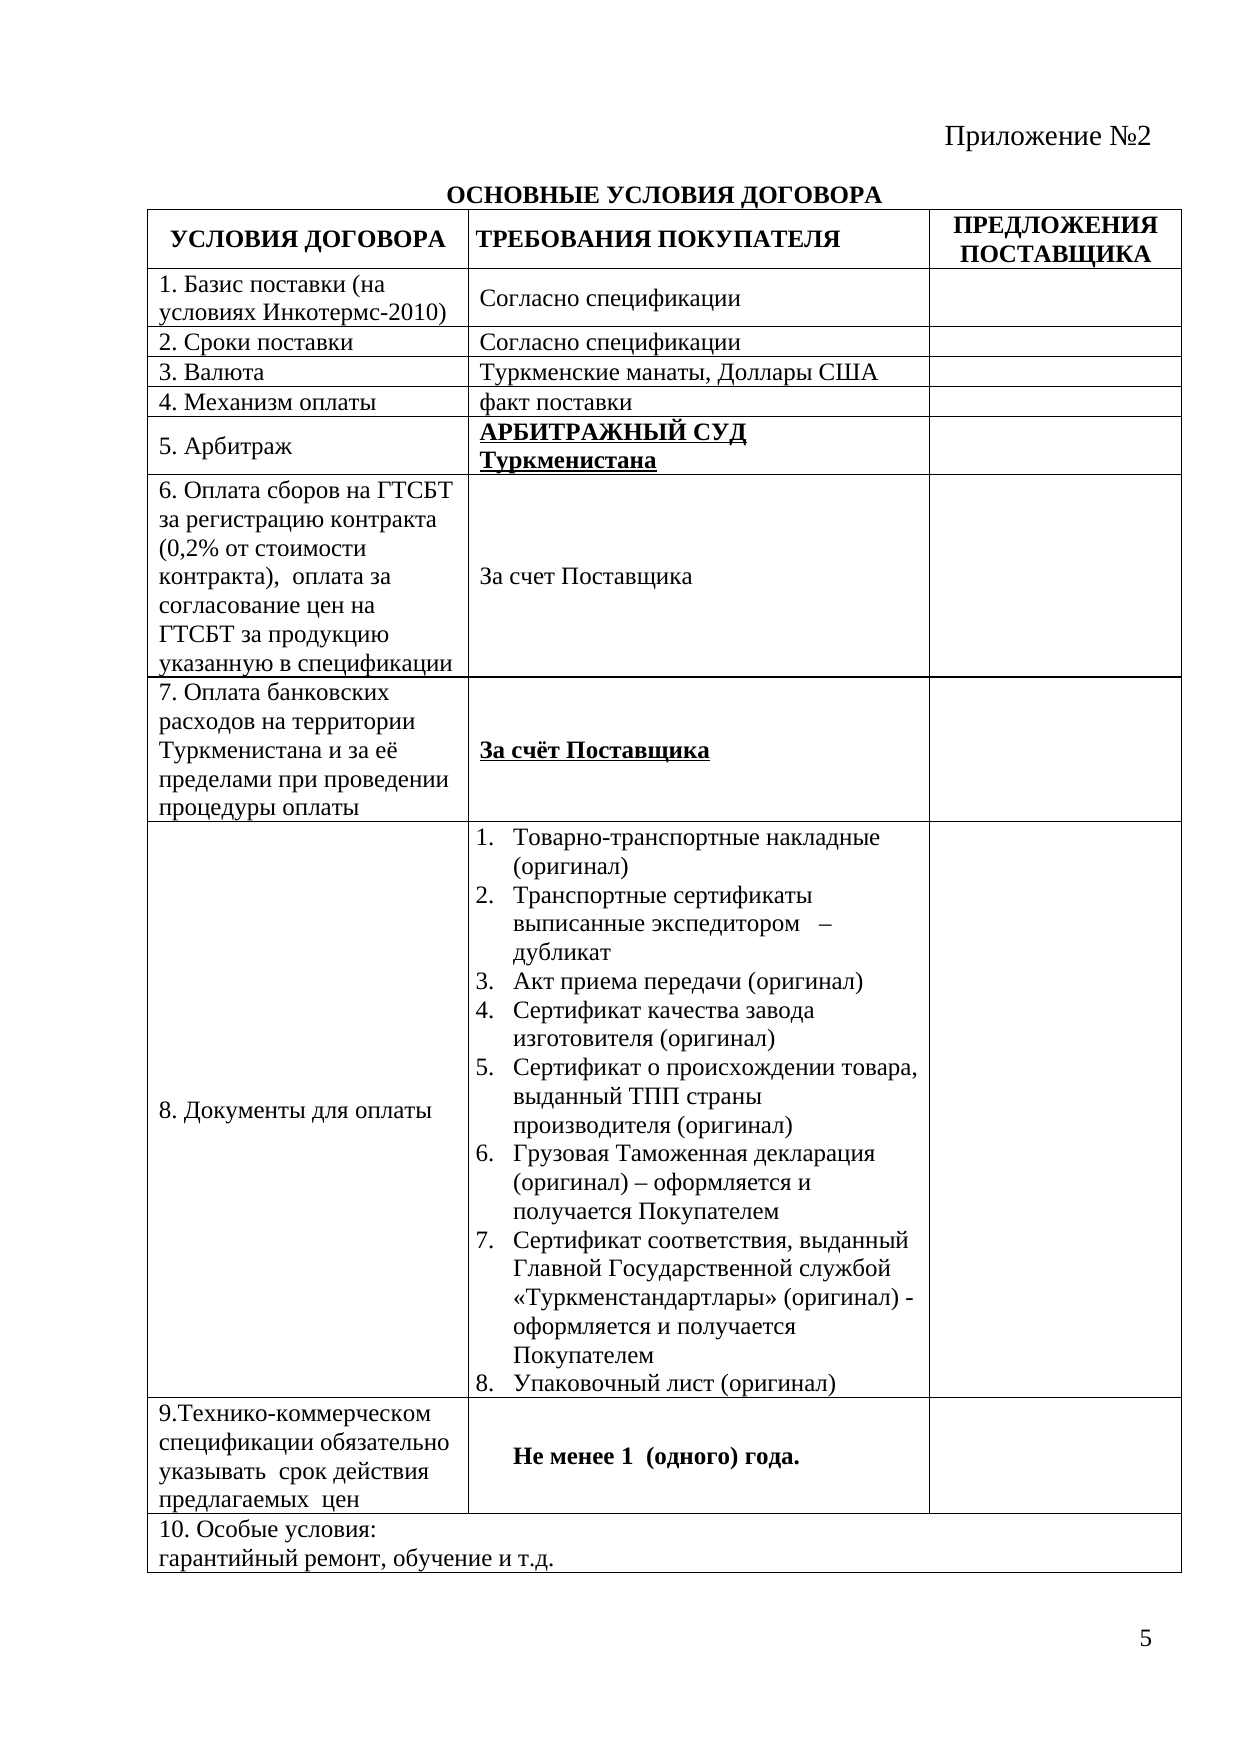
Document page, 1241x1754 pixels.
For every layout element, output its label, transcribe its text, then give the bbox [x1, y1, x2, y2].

table_cell 5. Арбитраж [148, 417, 468, 474]
table_cell [930, 475, 1181, 676]
table_cell 1. Базис поставки (на условиях Инкотермс-2010) [148, 269, 468, 326]
table_cell 7. Оплата банковских расходов на территории Туркменистана и за её пределами при проведении процедуры оплаты [148, 678, 468, 821]
text ОСНОВНЫЕ УСЛОВИЯ ДОГОВОРА [177, 180, 1152, 209]
table_cell [930, 417, 1181, 474]
table_header ПРЕДЛОЖЕНИЯ ПОСТАВЩИКА [930, 210, 1181, 268]
table_header УСЛОВИЯ ДОГОВОРА [148, 210, 468, 268]
table_cell [930, 1398, 1181, 1513]
table_cell Согласно спецификации [469, 327, 929, 356]
table_cell АРБИТРАЖНЫЙ СУД Туркменистана [469, 417, 929, 474]
table_cell 3. Валюта [148, 357, 468, 386]
table_cell За счёт Поставщика [469, 678, 929, 821]
table_cell Согласно спецификации [469, 269, 929, 326]
table_cell 6. Оплата сборов на ГТСБТ за регистрацию контракта (0,2% от стоимости контракта), оплата за согласование цен на ГТСБТ за продукцию указанную в спецификации [148, 475, 468, 676]
table_cell Не менее 1 (одного) года. [469, 1398, 929, 1513]
table_header ТРЕБОВАНИЯ ПОКУПАТЕЛЯ [469, 210, 929, 268]
table_cell 9.Технико-коммерческом спецификации обязательно указывать срок действия предлагаемых цен [148, 1398, 468, 1513]
table_cell [930, 678, 1181, 821]
table_cell За счет Поставщика [469, 475, 929, 676]
table_cell 4. Механизм оплаты [148, 387, 468, 416]
table_cell [930, 822, 1181, 1397]
table_cell [930, 387, 1181, 416]
table_cell факт поставки [469, 387, 929, 416]
table_cell Товарно-транспортные накладные (оригинал) Транспортные сертификаты выписанные экспедитором – дубликат Акт приема передачи (оригинал) Сертификат качества завода изготовителя (оригинал) Сертификат о происхождении товара, выданный ТПП страны производителя (оригинал) Грузовая Таможенная декларация (оригинал) – оформляется и получается Покупателем Сертификат соответствия, выданный Главной Государственной службой «Туркменстандартлары» (оригинал) - оформляется и получается Покупателем Упаковочный лист (оригинал) [469, 822, 929, 1397]
table_cell Туркменские манаты, Доллары США [469, 357, 929, 386]
table_cell [930, 357, 1181, 386]
table_cell [930, 269, 1181, 326]
table_cell 8. Документы для оплаты [148, 822, 468, 1397]
table_cell 10. Особые условия: гарантийный ремонт, обучение и т.д. [148, 1514, 1181, 1572]
table_cell [930, 327, 1181, 356]
text Приложение №2 [177, 118, 1152, 152]
table_cell 2. Сроки поставки [148, 327, 468, 356]
